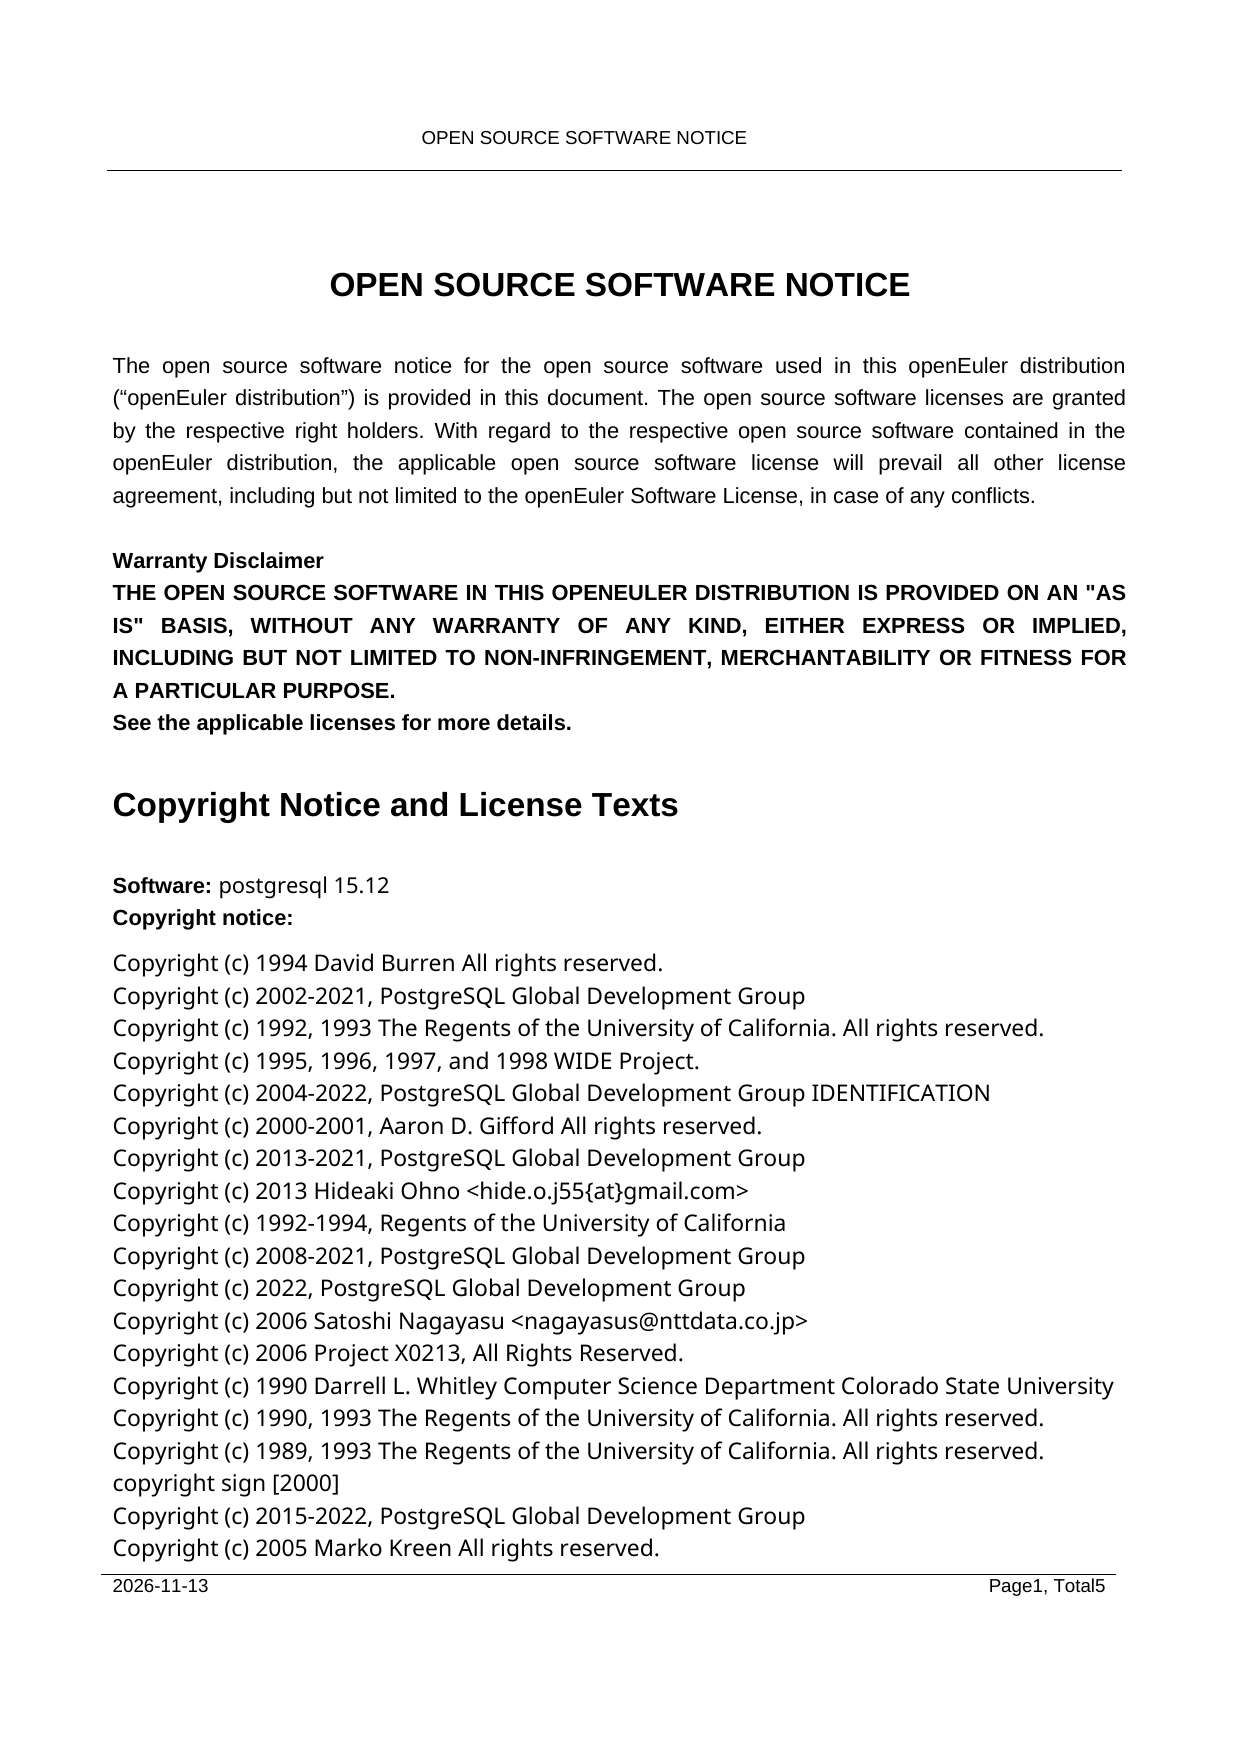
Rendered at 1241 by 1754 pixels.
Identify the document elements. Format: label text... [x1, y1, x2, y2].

text Copyright notice: [112, 901, 1128, 934]
text Warranty Disclaimer [112, 544, 1128, 576]
text THE OPEN SOURCE SOFTWARE IN THIS OPENEULER DISTRIBUTION IS PROVIDED ON AN "AS IS" BASIS, WITHOUT ANY WARRANTY OF ANY KIND, EITHER EXPRESS OR IMPLIED, INCLUDING BUT NOT LIMITED TO NON-INFRINGEMENT, MERCHANTABILITY OR FITNESS FOR A PARTICULAR PURPOSE. See the applicable licenses for more details. [112, 576, 1128, 739]
title Software: postgresql 15.12 [112, 869, 1128, 901]
text Copyright Notice and License Texts [112, 771, 1128, 836]
text OPEN SOURCE SOFTWARE NOTICE [112, 251, 1128, 316]
text The open source software notice for the open source software used in this openEuler distribution (“openEuler distribution”) is provided in this document. The open source software licenses are granted by the respective right holders. With regard to the respective open source software contained in the openEuler distribution, the applicable open source software license will prevail all other license agreement, including but not limited to the openEuler Software License, in case of any conflicts. [112, 349, 1128, 511]
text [112, 947, 1128, 1564]
